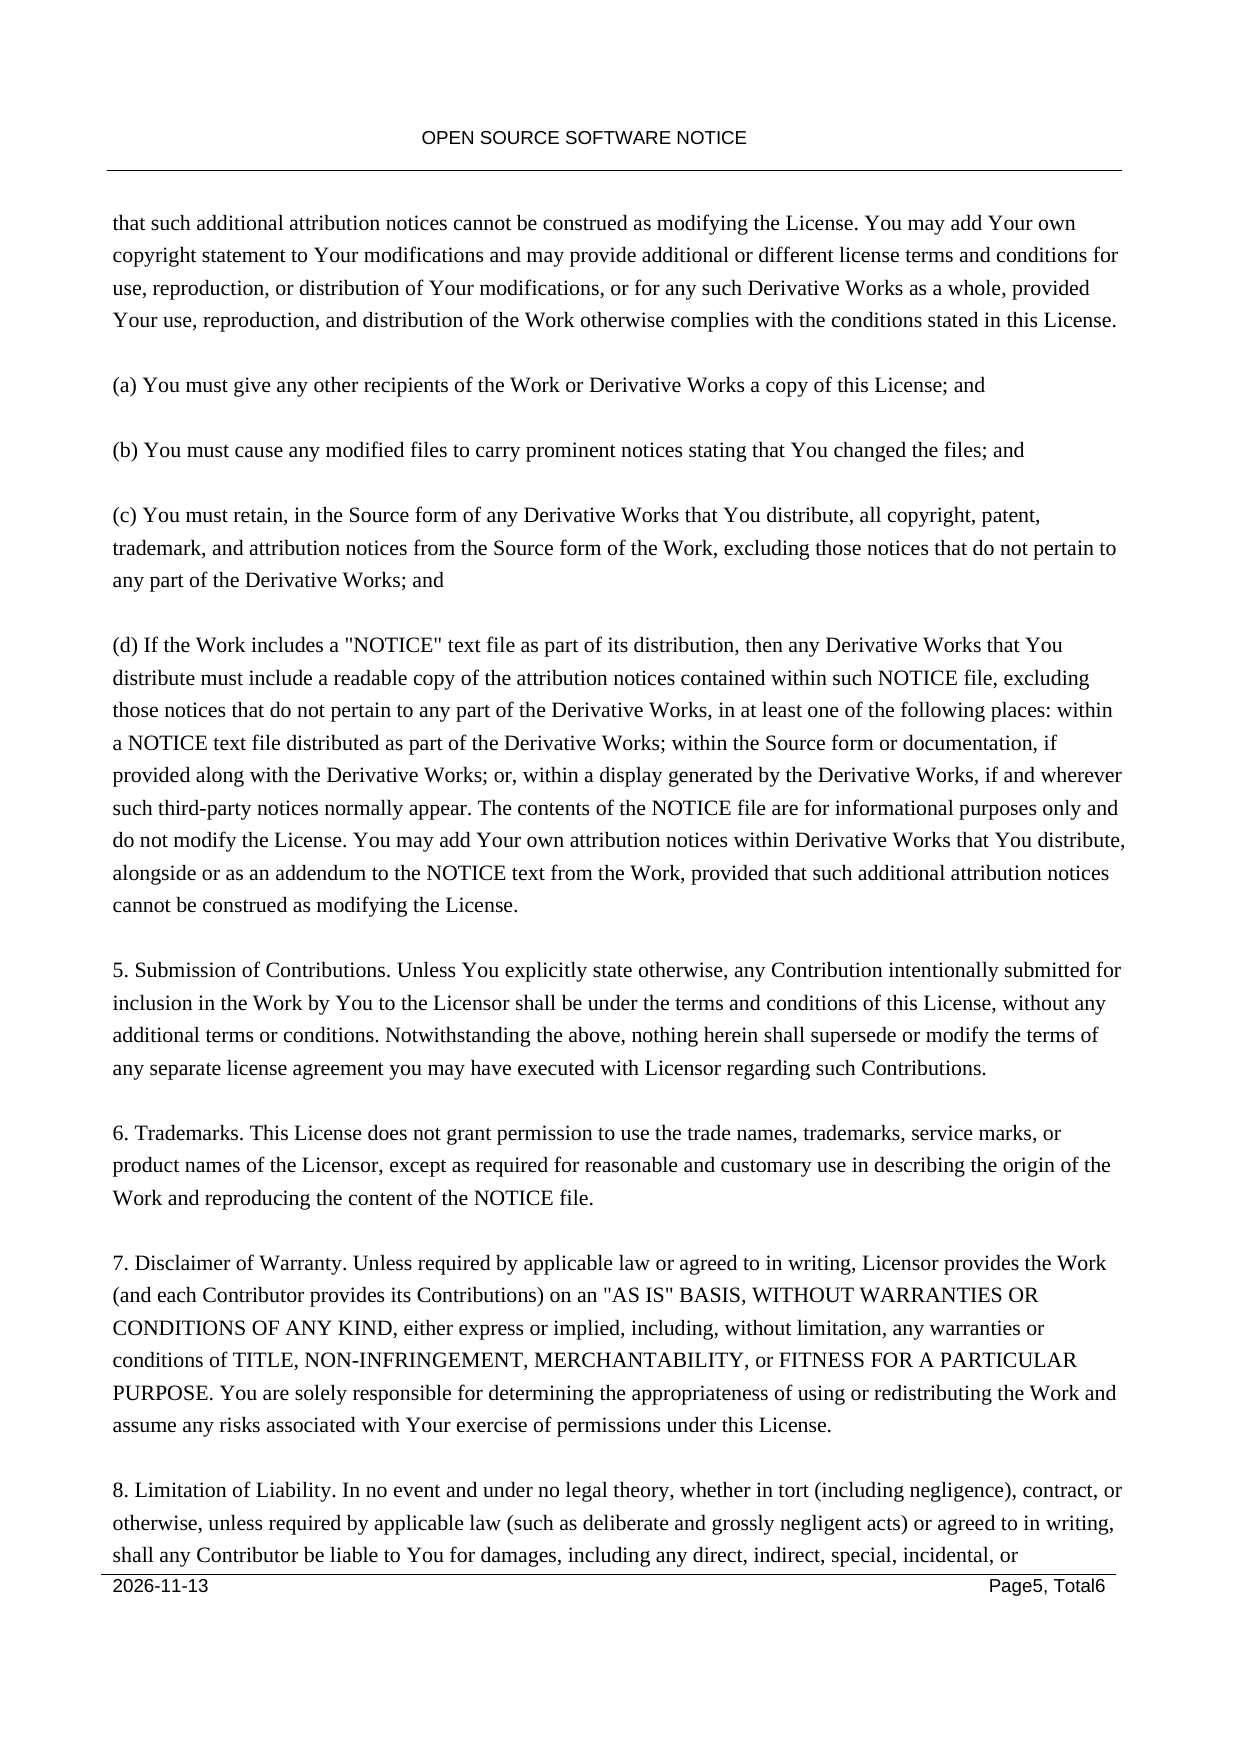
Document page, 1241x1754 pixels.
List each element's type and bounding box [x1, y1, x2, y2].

text [112, 206, 1128, 1571]
